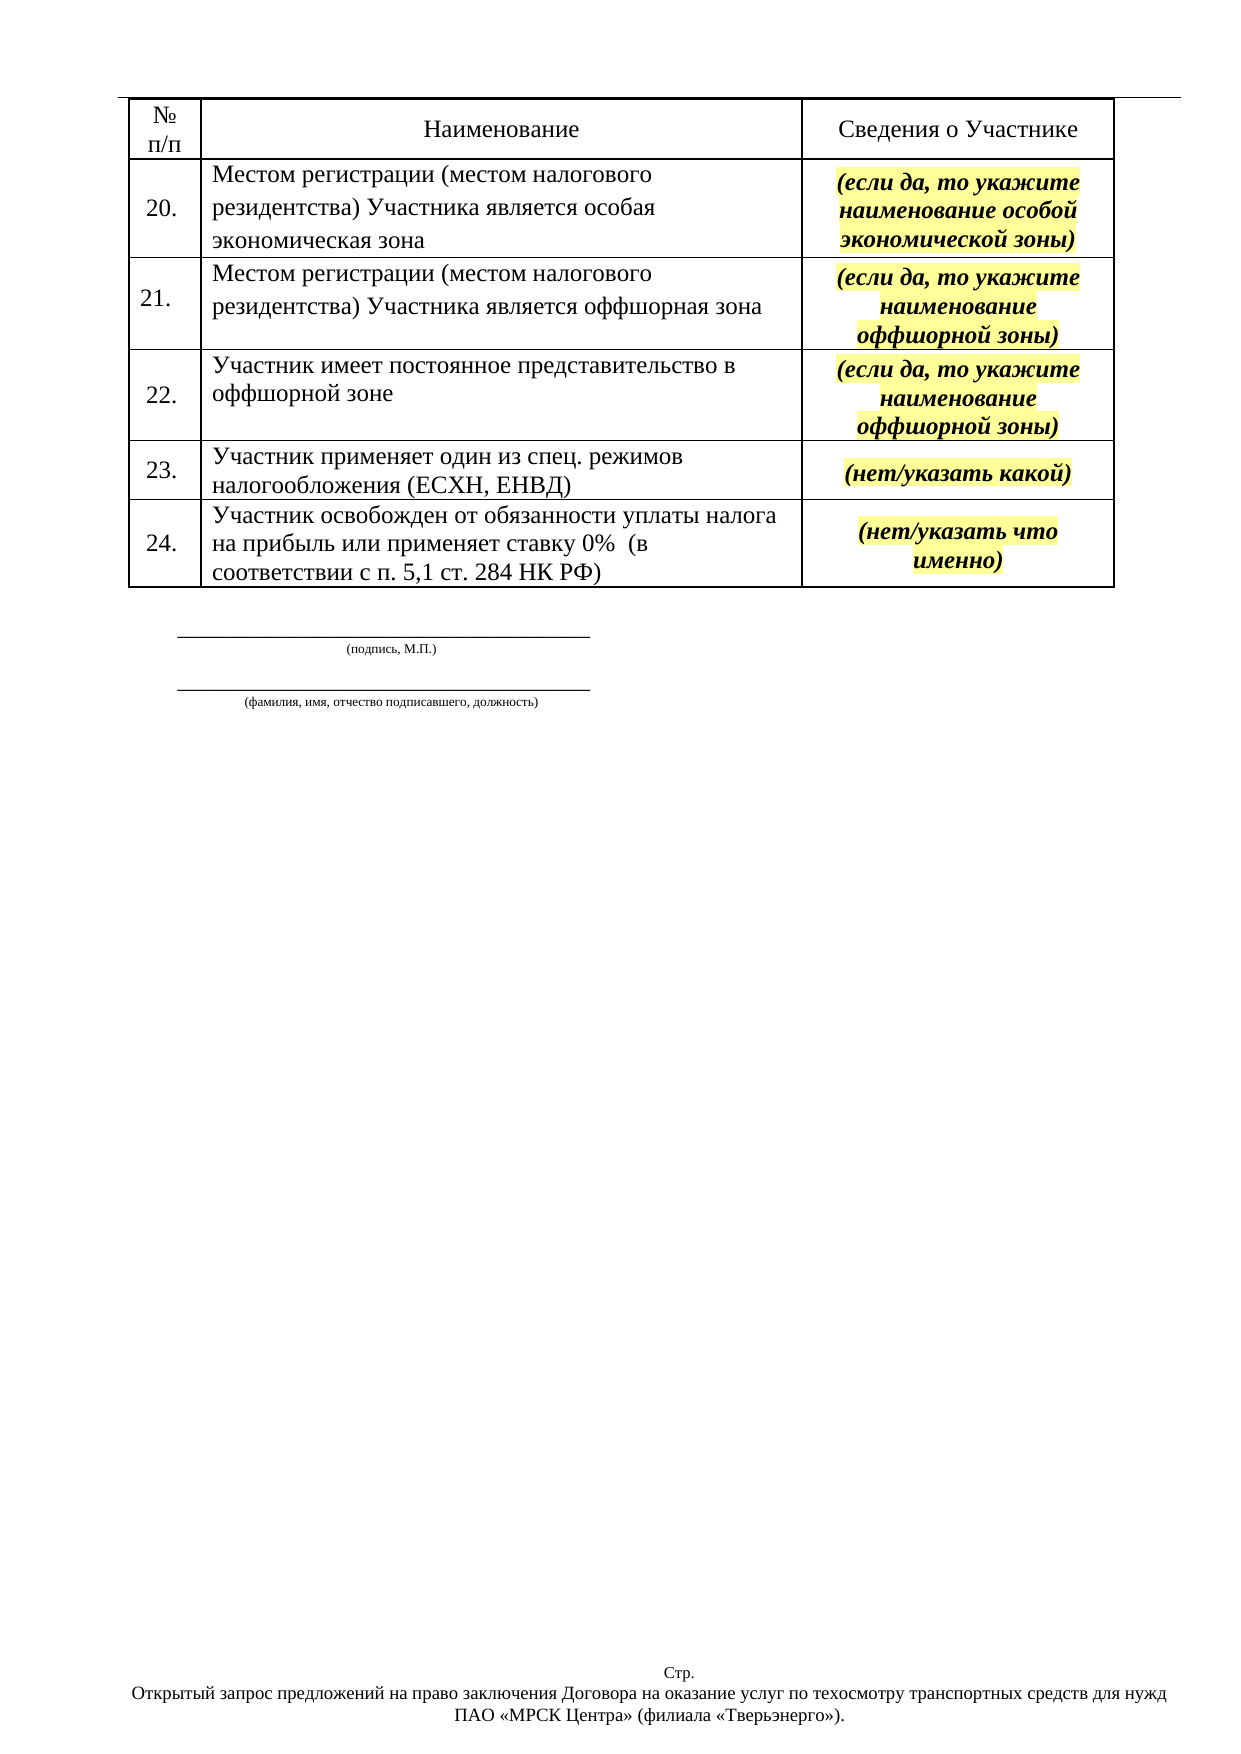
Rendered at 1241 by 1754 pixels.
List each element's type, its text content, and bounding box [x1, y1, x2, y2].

table_cell Участник применяет один из спец. режимов налогообложения (ЕСХН, ЕНВД) [202, 441, 801, 499]
table_cell Местом регистрации (местом налогового резидентства) Участника является особая экономическая зона [202, 160, 801, 257]
table_cell [130, 500, 200, 586]
table_cell (нет/указать какой) [803, 441, 1113, 499]
table_cell [130, 160, 200, 257]
table_header № п/п [130, 100, 200, 158]
table_cell Местом регистрации (местом налогового резидентства) Участника является оффшорная зона [202, 258, 801, 349]
table_cell [130, 350, 200, 440]
text (подпись, М.П.) [118, 641, 605, 667]
table_header Наименование [202, 100, 801, 158]
table_cell (если да, то укажите наименование особой экономической зоны) [803, 160, 1113, 257]
text ____________________________________ [118, 614, 605, 641]
table_cell [130, 258, 200, 349]
table_cell (если да, то укажите наименование оффшорной зоны) [803, 258, 1113, 349]
table_header Сведения о Участнике [803, 100, 1113, 158]
table_cell [130, 441, 200, 499]
text (фамилия, имя, отчество подписавшего, должность) [118, 693, 605, 720]
text ____________________________________ [118, 667, 605, 693]
table_cell (нет/указать что именно) [803, 500, 1113, 586]
table_cell (если да, то укажите наименование оффшорной зоны) [803, 350, 1113, 440]
table_cell Участник имеет постоянное представительство в оффшорной зоне [202, 350, 801, 440]
table_cell Участник освобожден от обязанности уплаты налога на прибыль или применяет ставку 0% (в соответствии с п. 5,1 ст. 284 НК РФ) [202, 500, 801, 586]
